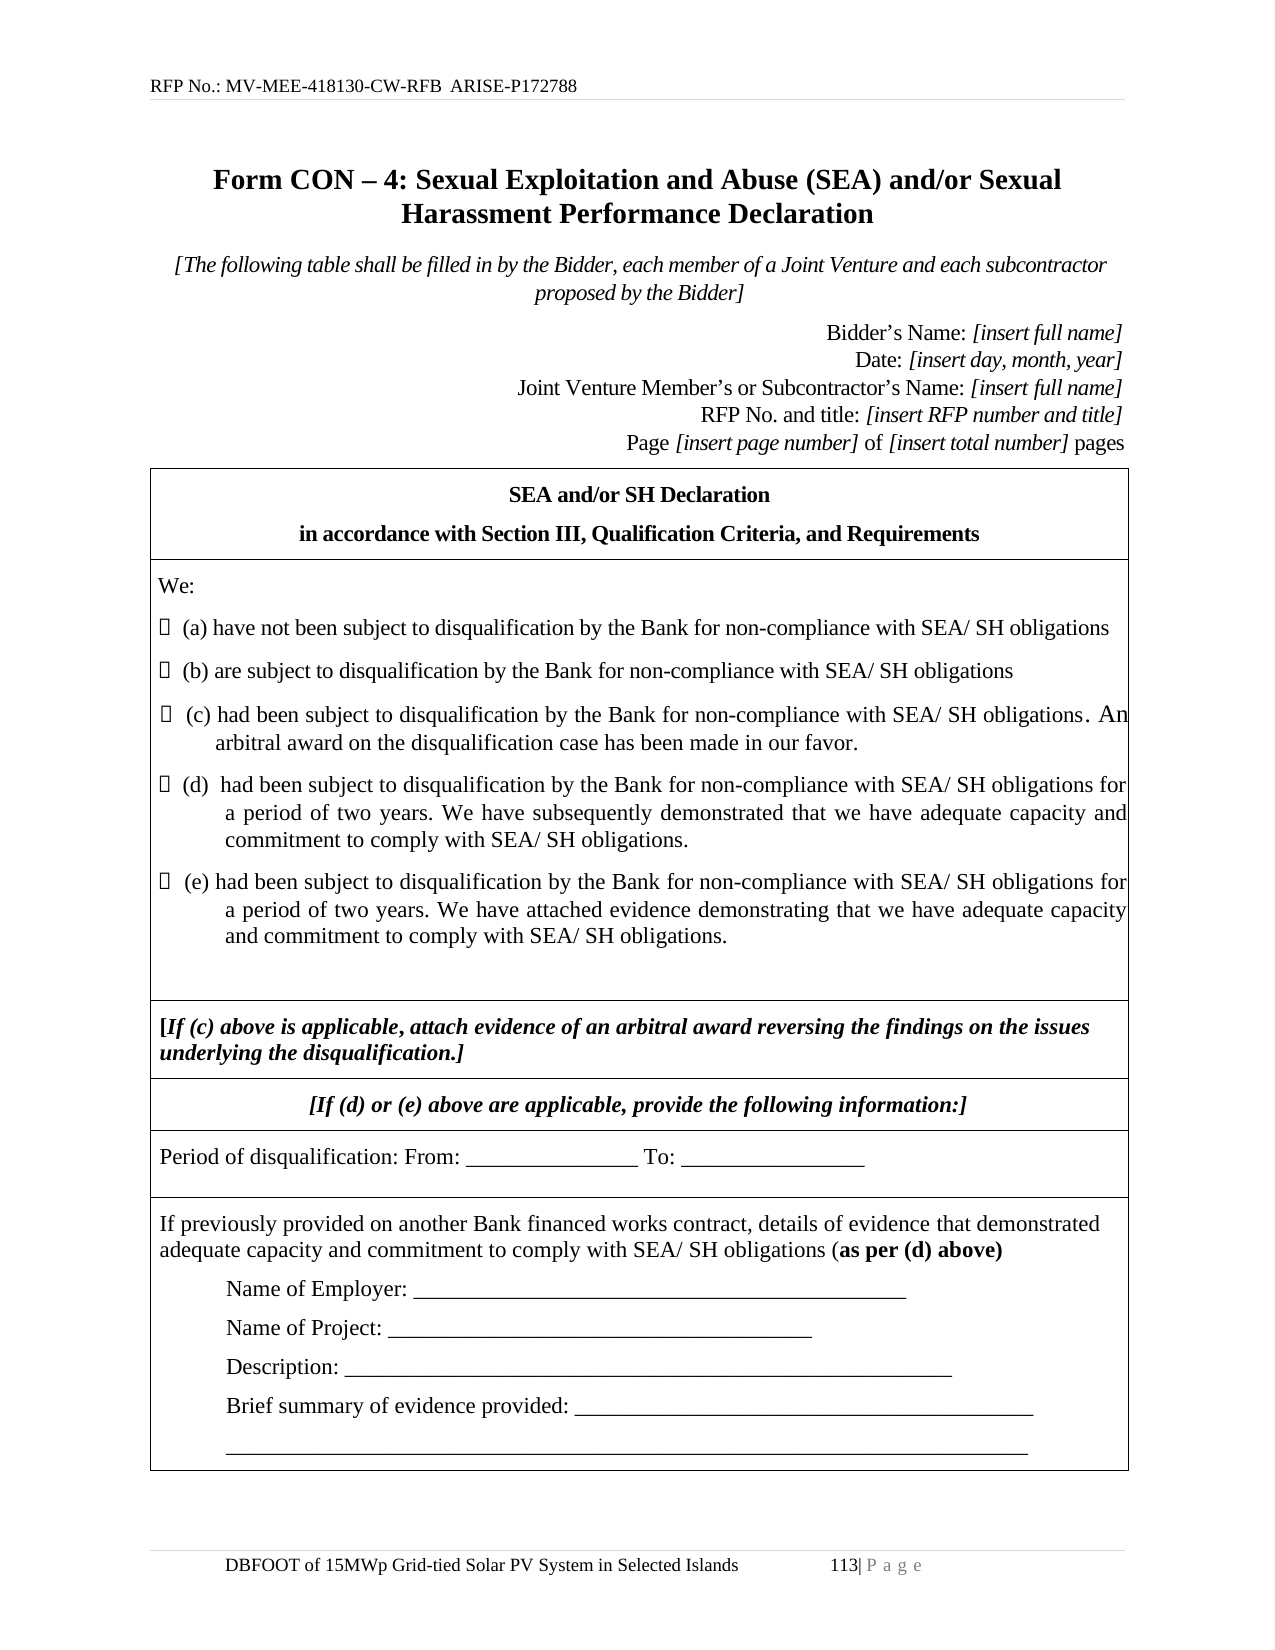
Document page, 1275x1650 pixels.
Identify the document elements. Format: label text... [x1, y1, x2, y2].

table_cell [If (d) or (e) above are applicable, provide the following information:] [151, 1079, 1128, 1130]
table_cell Period of disqualification: From: _______________ To: ________________ [151, 1131, 1128, 1197]
subtitle Form CON – 4: Sexual Exploitation and Abuse (SEA) and/or Sexual Harassment Performance Declaration [150, 162, 1125, 229]
table_header SEA and/or SH Declaration in accordance with Section III, Qualification Criteria, and Requirements [151, 469, 1128, 559]
table_cell We:  (a) have not been subject to disqualification by the Bank for non-compliance with SEA/ SH obligations  (b) are subject to disqualification by the Bank for non-compliance with SEA/ SH obligations  (c) had been subject to disqualification by the Bank for non-compliance with SEA/ SH obligations. An arbitral award on the disqualification case has been made in our favor.  (d) had been subject to disqualification by the Bank for non-compliance with SEA/ SH obligations for a period of two years. We have subsequently demonstrated that we have adequate capacity and commitment to comply with SEA/ SH obligations.  (e) had been subject to disqualification by the Bank for non-compliance with SEA/ SH obligations for a period of two years. We have attached evidence demonstrating that we have adequate capacity and commitment to comply with SEA/ SH obligations. [151, 560, 1128, 1000]
table_cell [If (c) above is applicable, attach evidence of an arbitral award reversing the findings on the issues underlying the disqualification.] [151, 1001, 1128, 1078]
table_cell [151, 1198, 1128, 1469]
text [The following table shall be filled in by the Bidder, each member of a Joint Venture and each subcontractor proposed by the Bidder] [157, 250, 1125, 305]
text Bidder’s Name: [insert full name] Date: [insert day, month, year] Joint Venture Member’s or Subcontractor’s Name: [insert full name] RFP No. and title: [insert RFP number and title] Page [insert page number] of [insert total number] pages [150, 318, 1125, 455]
